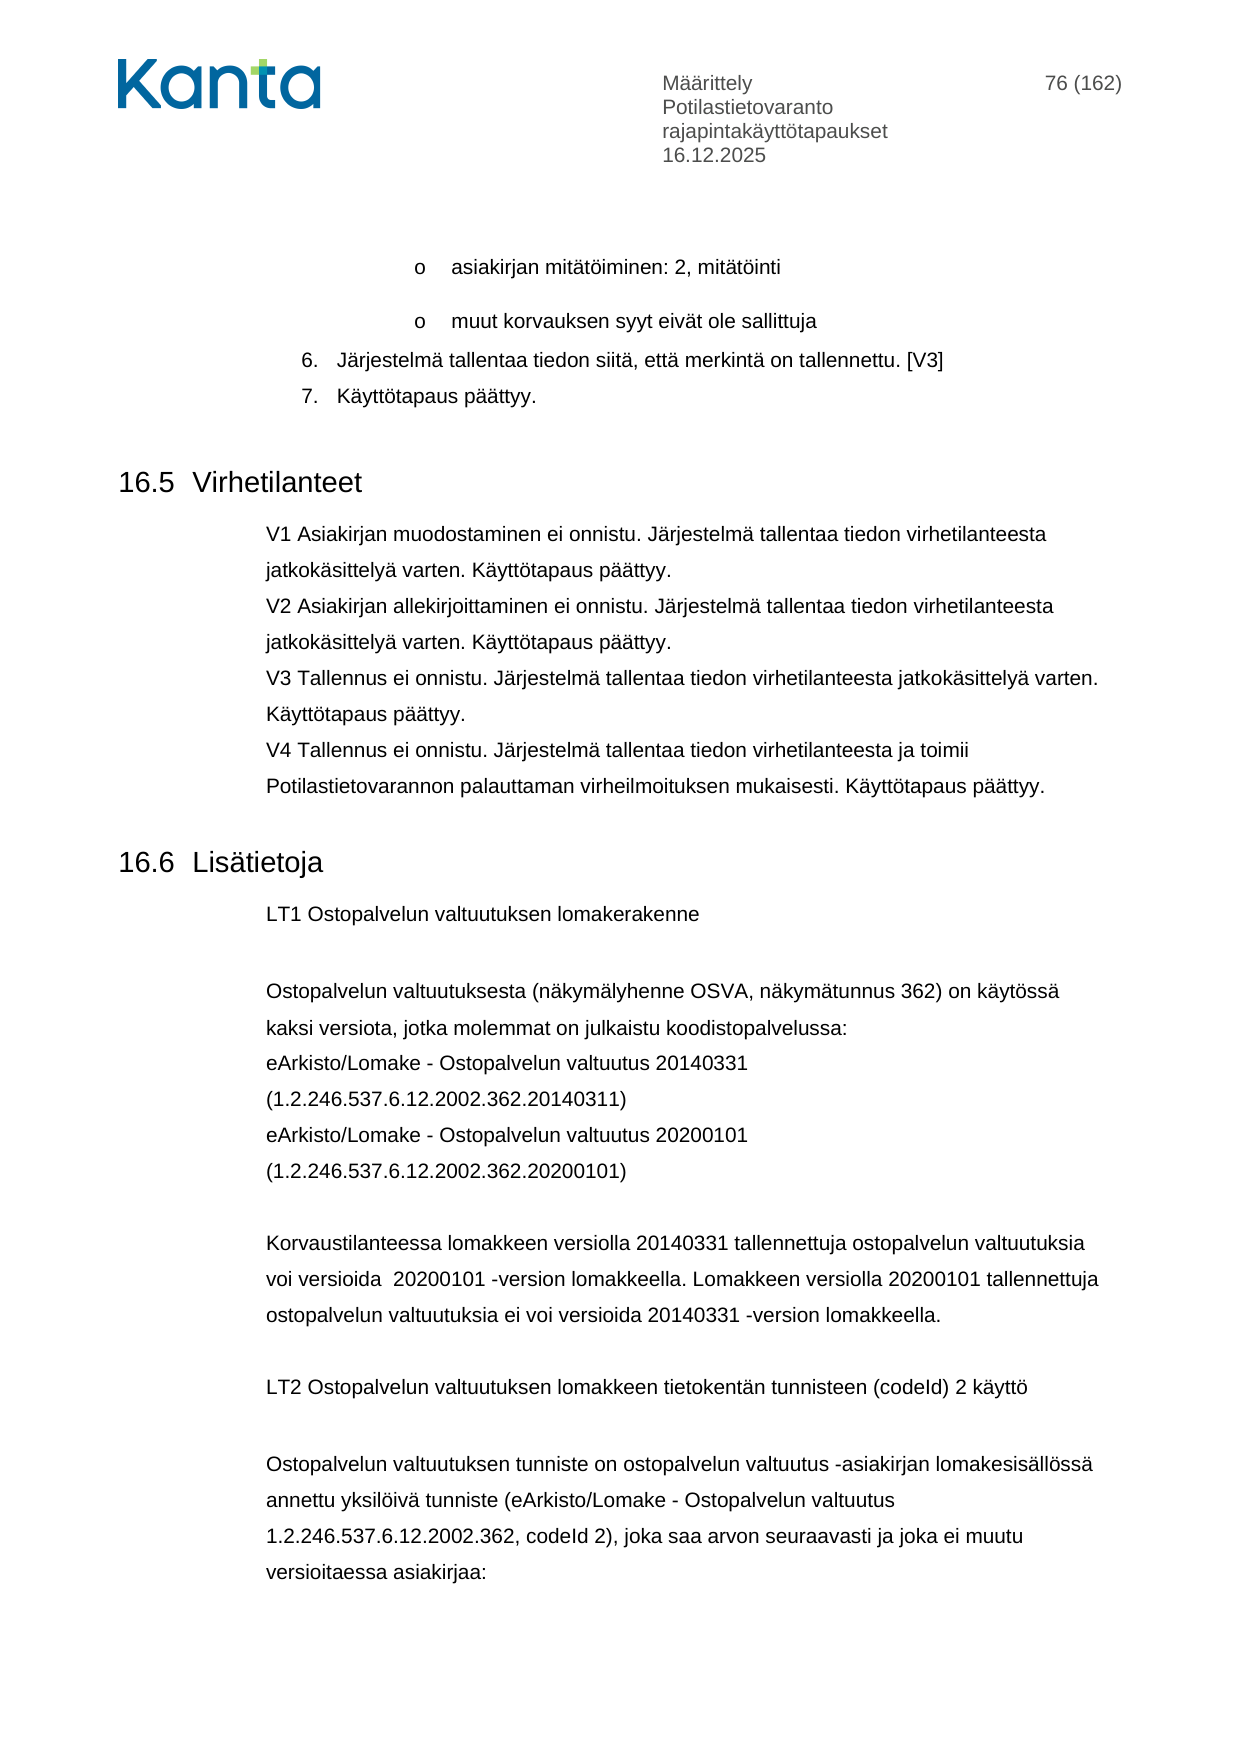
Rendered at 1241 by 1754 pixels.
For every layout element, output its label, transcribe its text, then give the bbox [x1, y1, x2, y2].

list muut korvauksen syyt eivät ole sallittuja [414, 308, 1107, 335]
text V3 Tallennus ei onnistu. Järjestelmä tallentaa tiedon virhetilanteesta jatkokäsittelyä varten. Käyttötapaus päättyy. [266, 666, 1107, 726]
picture [118, 59, 321, 109]
list Järjestelmä tallentaa tiedon siitä, että merkintä on tallennettu. [V3] [301, 348, 1107, 372]
text V4 Tallennus ei onnistu. Järjestelmä tallentaa tiedon virhetilanteesta ja toimii Potilastietovarannon palauttaman virheilmoituksen mukaisesti. Käyttötapaus päättyy. [266, 737, 1107, 797]
text LT1 Ostopalvelun valtuutuksen lomakerakenne [266, 902, 1107, 926]
text eArkisto/Lomake - Ostopalvelun valtuutus 20140331 (1.2.246.537.6.12.2002.362.20140311) [266, 1051, 1107, 1111]
text eArkisto/Lomake - Ostopalvelun valtuutus 20200101 (1.2.246.537.6.12.2002.362.20200101) [266, 1123, 1107, 1183]
list asiakirjan mitätöiminen: 2, mitätöinti [414, 254, 1107, 281]
text LT2 Ostopalvelun valtuutuksen lomakkeen tietokentän tunnisteen (codeId) 2 käyttö [266, 1375, 1107, 1399]
subtitle Lisätietoja [118, 845, 1107, 879]
text Ostopalvelun valtuutuksesta (näkymälyhenne OSVA, näkymätunnus 362) on käytössä kaksi versiota, jotka molemmat on julkaistu koodistopalvelussa: [266, 979, 1107, 1039]
list Käyttötapaus päättyy. [301, 384, 1107, 408]
subtitle Virhetilanteet [118, 465, 1107, 499]
text V2 Asiakirjan allekirjoittaminen ei onnistu. Järjestelmä tallentaa tiedon virhetilanteesta jatkokäsittelyä varten. Käyttötapaus päättyy. [266, 594, 1107, 654]
text Ostopalvelun valtuutuksen tunniste on ostopalvelun valtuutus -asiakirjan lomakesisällössä annettu yksilöivä tunniste (eArkisto/Lomake - Ostopalvelun valtuutus 1.2.246.537.6.12.2002.362, codeId 2), joka saa arvon seuraavasti ja joka ei muutu versioitaessa asiakirjaa: [266, 1452, 1107, 1584]
text Korvaustilanteessa lomakkeen versiolla 20140331 tallennettuja ostopalvelun valtuutuksia voi versioida 20200101 -version lomakkeella. Lomakkeen versiolla 20200101 tallennettuja ostopalvelun valtuutuksia ei voi versioida 20140331 -version lomakkeella. [266, 1231, 1107, 1327]
text V1 Asiakirjan muodostaminen ei onnistu. Järjestelmä tallentaa tiedon virhetilanteesta jatkokäsittelyä varten. Käyttötapaus päättyy. [266, 522, 1107, 582]
